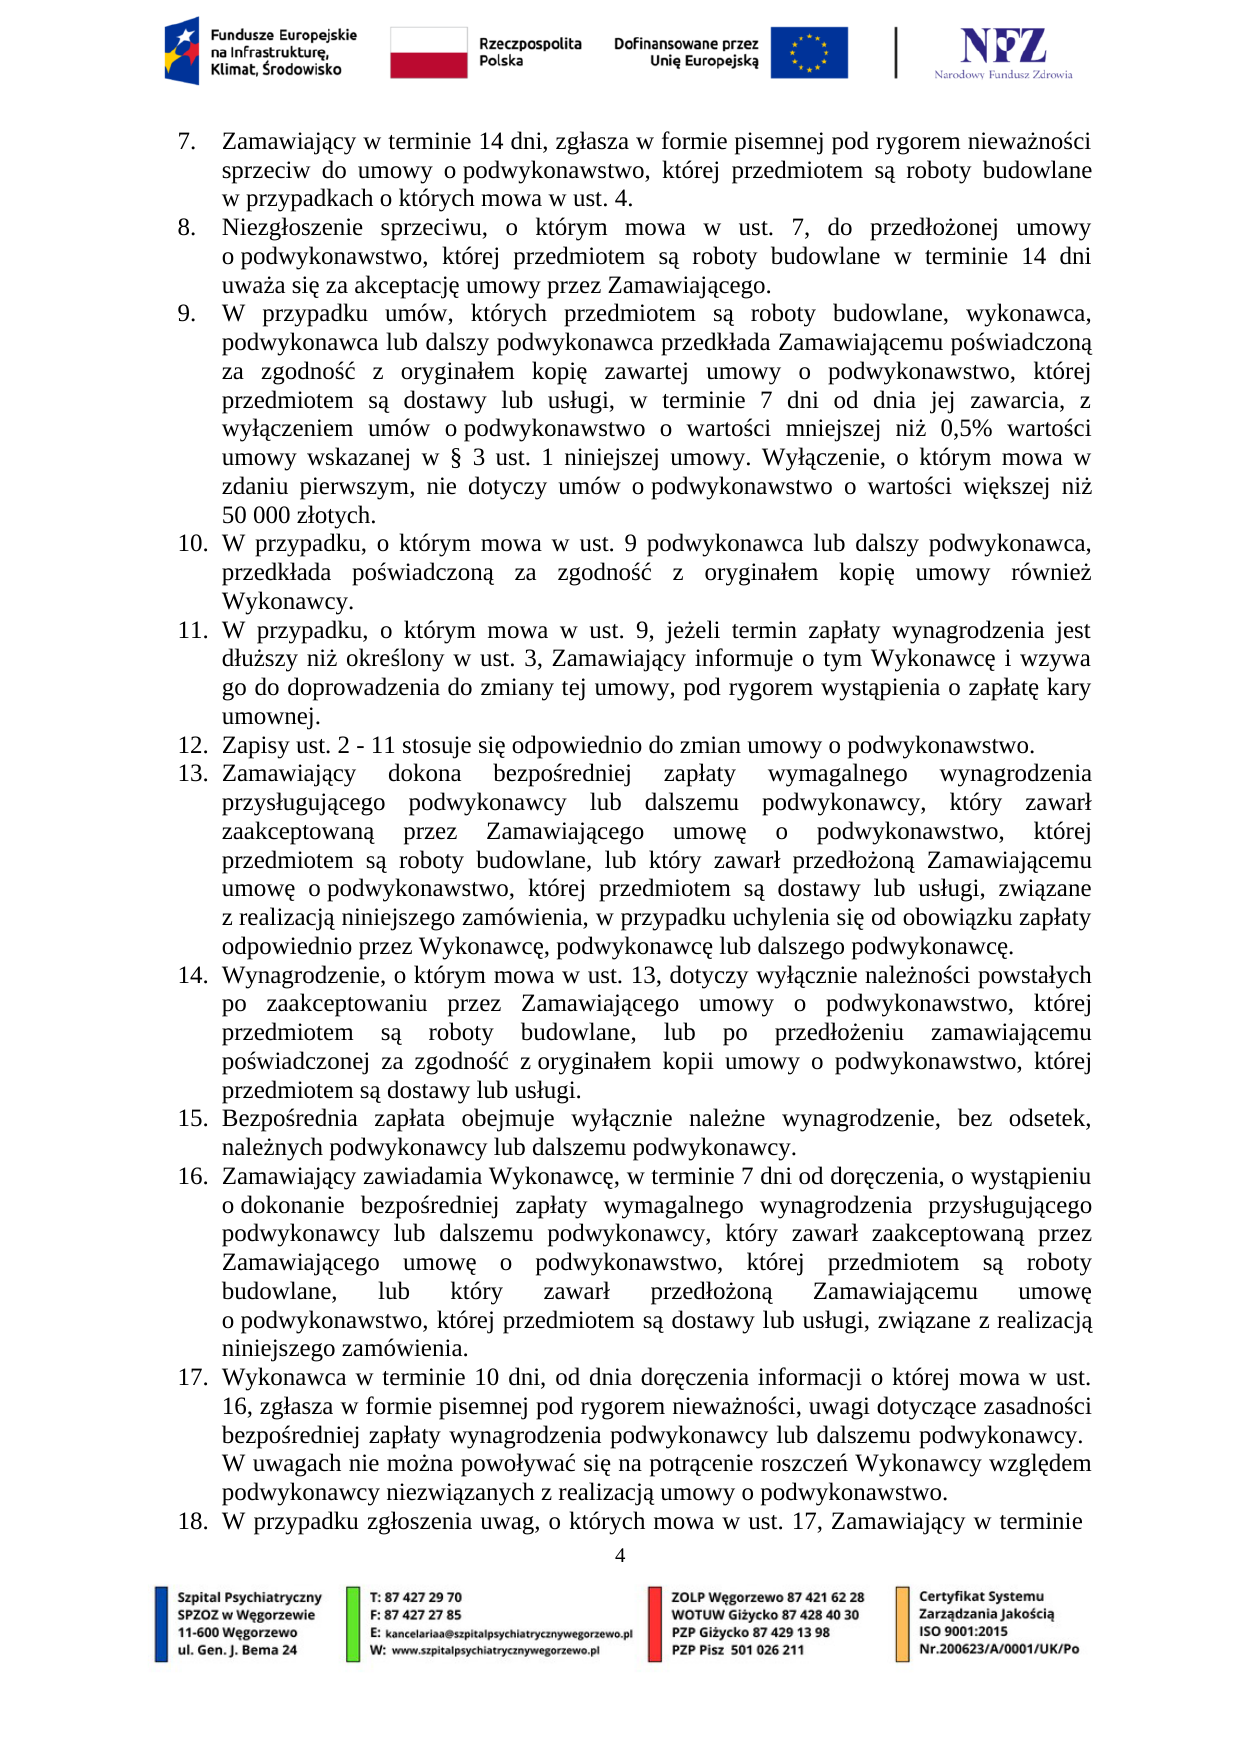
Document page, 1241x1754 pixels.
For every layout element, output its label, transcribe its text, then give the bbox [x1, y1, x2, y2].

picture [147, 0, 1093, 102]
list Zapisy ust. 2 - 11 stosuje się odpowiednio do zmian umowy o podwykonawstwo. [177, 730, 1092, 758]
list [177, 1506, 1092, 1535]
list W przypadku, o którym mowa w ust. 9, jeżeli termin zapłaty wynagrodzenia jest dłuższy niż określony w ust. 3, Zamawiający informuje o tym Wykonawcę i wzywa go do doprowadzenia do zmiany tej umowy, pod rygorem wystąpienia o zapłatę kary umownej. [177, 615, 1092, 730]
list W przypadku, o którym mowa w ust. 9 podwykonawca lub dalszy podwykonawca, przedkłada poświadczoną za zgodność z oryginałem kopię umowy również Wykonawcy. [177, 528, 1092, 615]
list Wykonawca w terminie 10 dni, od dnia doręczenia informacji o której mowa w ust. 16, zgłasza w formie pisemnej pod rygorem nieważności, uwagi dotyczące zasadności bezpośredniej zapłaty wynagrodzenia podwykonawcy lub dalszemu podwykonawcy. W uwagach nie można powoływać się na potrącenie roszczeń Wykonawcy względem podwykonawcy niezwiązanych z realizacją umowy o podwykonawstwo. [177, 1362, 1092, 1506]
list Zamawiający w terminie 14 dni, zgłasza w formie pisemnej pod rygorem nieważności sprzeciw do umowy o podwykonawstwo, której przedmiotem są roboty budowlane w przypadkach o których mowa w ust. 4. [177, 126, 1092, 212]
list Wynagrodzenie, o którym mowa w ust. 13, dotyczy wyłącznie należności powstałych po zaakceptowaniu przez Zamawiającego umowy o podwykonawstwo, której przedmiotem są roboty budowlane, lub po przedłożeniu zamawiającemu poświadczonej za zgodność z oryginałem kopii umowy o podwykonawstwo, której przedmiotem są dostawy lub usługi. [177, 960, 1092, 1103]
list Bezpośrednia zapłata obejmuje wyłącznie należne wynagrodzenie, bez odsetek, należnych podwykonawcy lub dalszemu podwykonawcy. [177, 1103, 1092, 1161]
list Zamawiający dokona bezpośredniej zapłaty wymagalnego wynagrodzenia przysługującego podwykonawcy lub dalszemu podwykonawcy, który zawarł zaakceptowaną przez Zamawiającego umowę o podwykonawstwo, której przedmiotem są roboty budowlane, lub który zawarł przedłożoną Zamawiającemu umowę o podwykonawstwo, której przedmiotem są dostawy lub usługi, związane z realizacją niniejszego zamówienia, w przypadku uchylenia się od obowiązku zapłaty odpowiednio przez Wykonawcę, podwykonawcę lub dalszego podwykonawcę. [177, 758, 1092, 960]
list Zamawiający zawiadamia Wykonawcę, w terminie 7 dni od doręczenia, o wystąpieniu o dokonanie bezpośredniej zapłaty wymagalnego wynagrodzenia przysługującego podwykonawcy lub dalszemu podwykonawcy, który zawarł zaakceptowaną przez Zamawiającego umowę o podwykonawstwo, której przedmiotem są roboty budowlane, lub który zawarł przedłożoną Zamawiającemu umowę o podwykonawstwo, której przedmiotem są dostawy lub usługi, związane z realizacją niniejszego zamówienia. [177, 1161, 1092, 1362]
list W przypadku umów, których przedmiotem są roboty budowlane, wykonawca, podwykonawca lub dalszy podwykonawca przedkłada Zamawiającemu poświadczoną za zgodność z oryginałem kopię zawartej umowy o podwykonawstwo, której przedmiotem są dostawy lub usługi, w terminie 7 dni od dnia jej zawarcia, z wyłączeniem umów o podwykonawstwo o wartości mniejszej niż 0,5% wartości umowy wskazanej w § 3 ust. 1 niniejszej umowy. Wyłączenie, o którym mowa w zdaniu pierwszym, nie dotyczy umów o podwykonawstwo o wartości większej niż 50 000 złotych. [177, 298, 1092, 528]
list Niezgłoszenie sprzeciwu, o którym mowa w ust. 7, do przedłożonej umowy o podwykonawstwo, której przedmiotem są roboty budowlane w terminie 14 dni uważa się za akceptację umowy przez Zamawiającego. [177, 212, 1092, 298]
